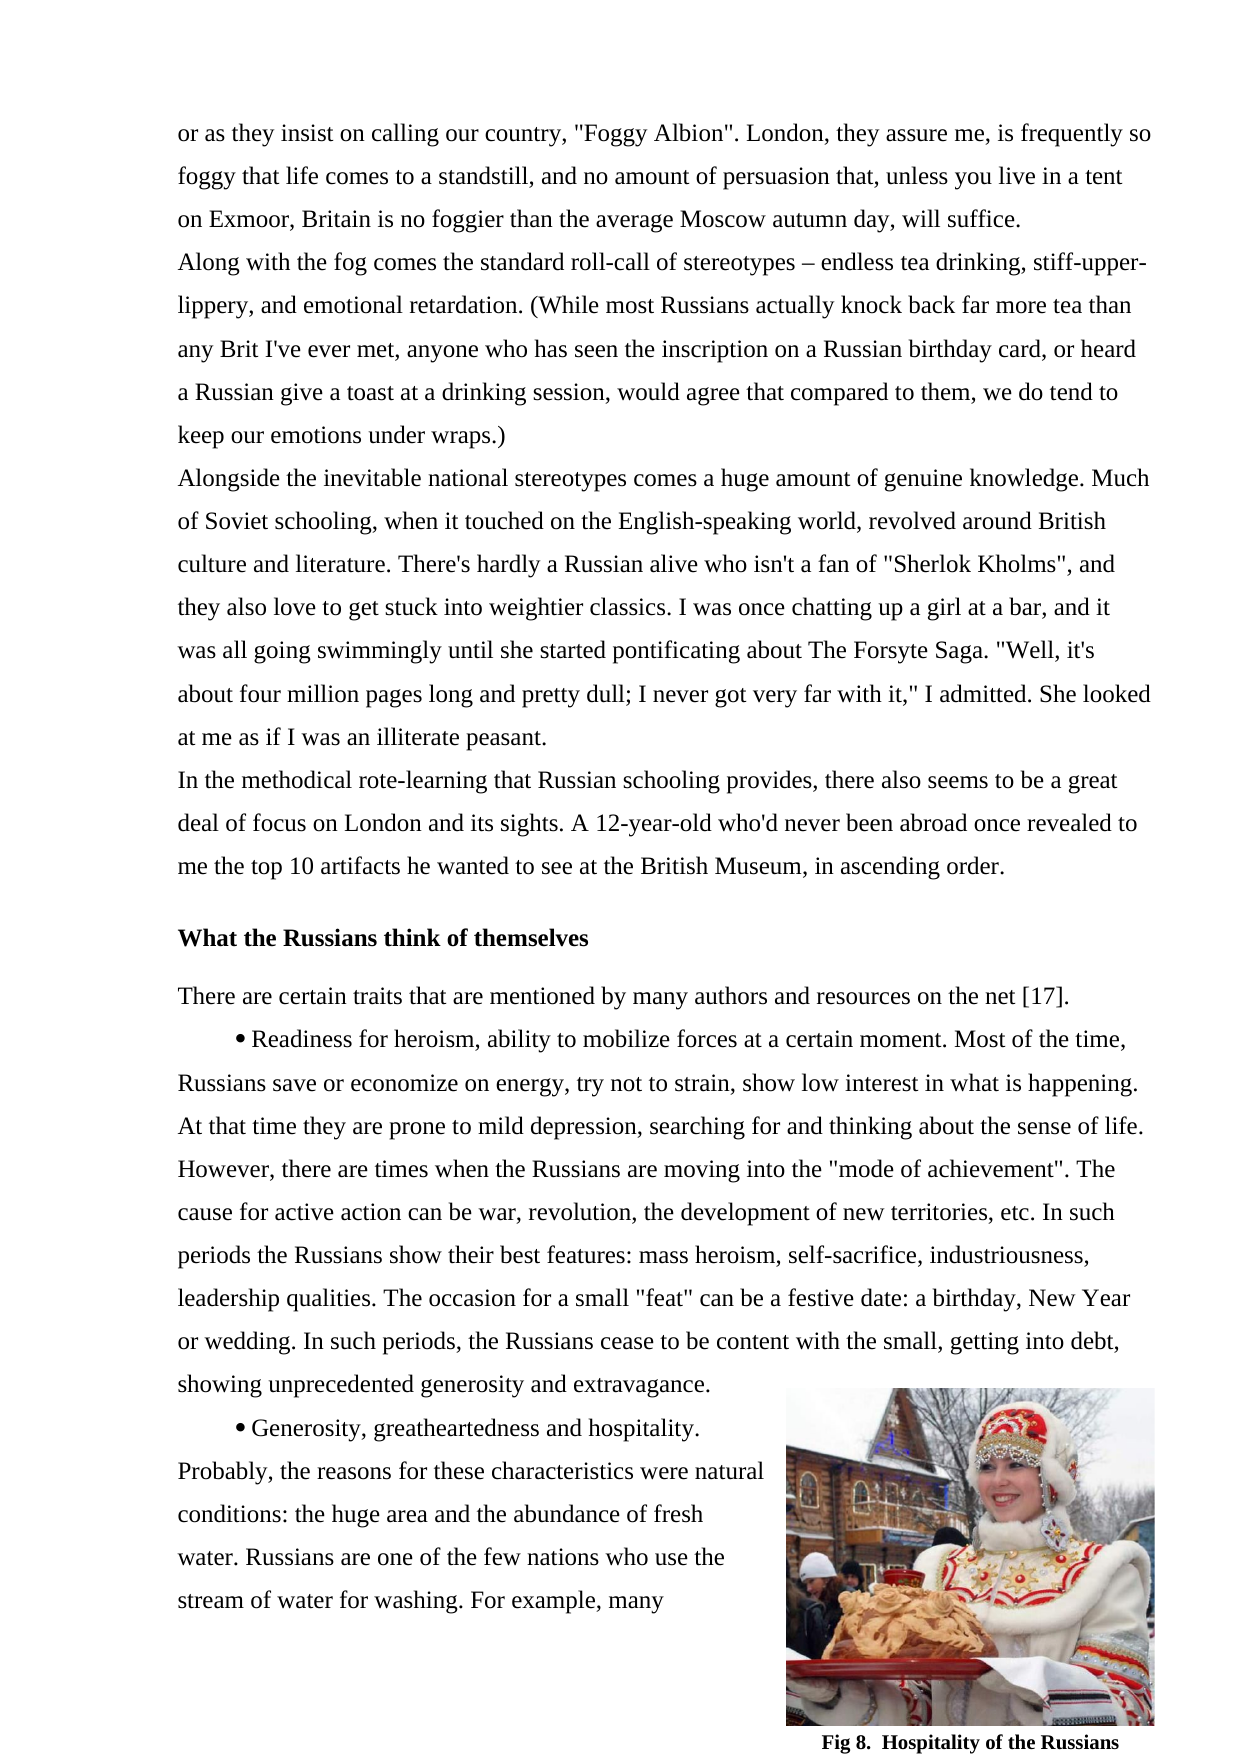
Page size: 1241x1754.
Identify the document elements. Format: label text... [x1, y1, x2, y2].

text Along with the fog comes the standard roll-call of stereotypes – endless tea drinking, stiff-upper-lippery, and emotional retardation. (While most Russians actually knock back far more tea than any Brit I've ever met, anyone who has seen the inscription on a Russian birthday card, or heard a Russian give a toast at a drinking session, would agree that compared to them, we do tend to keep our emotions under wraps.) [177, 247, 1152, 449]
text In the methodical rote-learning that Russian schooling provides, there also seems to be a great deal of focus on London and its sights. A 12-year-old who'd never been abroad once revealed to me the top 10 artifacts he wanted to see at the British Museum, in ascending order. [177, 765, 1152, 880]
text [177, 118, 1152, 233]
subtitle What the Russians think of themselves [177, 923, 1152, 952]
text Alongside the inevitable national stereotypes comes a huge amount of genuine knowledge. Much of Soviet schooling, when it touched on the English-speaking world, revolved around British culture and literature. There's hardly a Russian alive who isn't a fan of "Sherlok Kholms", and they also love to get stuck into weightier classics. I was once chatting up a girl at a bar, and it was all going swimmingly until she started pontificating about The Forsyte Saga. "Well, it's about four million pages long and pretty dull; I never got very far with it," I admitted. She looked at me as if I was an illiterate peasant. [177, 463, 1152, 751]
picture [786, 1388, 1155, 1726]
list Readiness for heroism, ability to mobilize forces at a certain moment. Most of the time, Russians save or economize on energy, try not to strain, show low interest in what is happening. At that time they are prone to mild depression, searching for and thinking about the sense of life. However, there are times when the Russians are moving into the "mode of achievement". The cause for active action can be war, revolution, the development of new territories, etc. In such periods the Russians show their best features: mass heroism, self-sacrifice, industriousness, leadership qualities. The occasion for a small "feat" can be a festive date: a birthday, New Year or wedding. In such periods, the Russians cease to be content with the small, getting into debt, showing unprecedented generosity and extravagance. [177, 1024, 1152, 1398]
list Generosity, greatheartedness and hospitality. Probably, the reasons for these characteristics were natural conditions: the huge area and the abundance of fresh water. Russians are one of the few nations who use the stream of water for washing. For example, many [177, 1413, 786, 1614]
text There are certain traits that are mentioned by many authors and resources on the net [17]. [177, 981, 1152, 1010]
